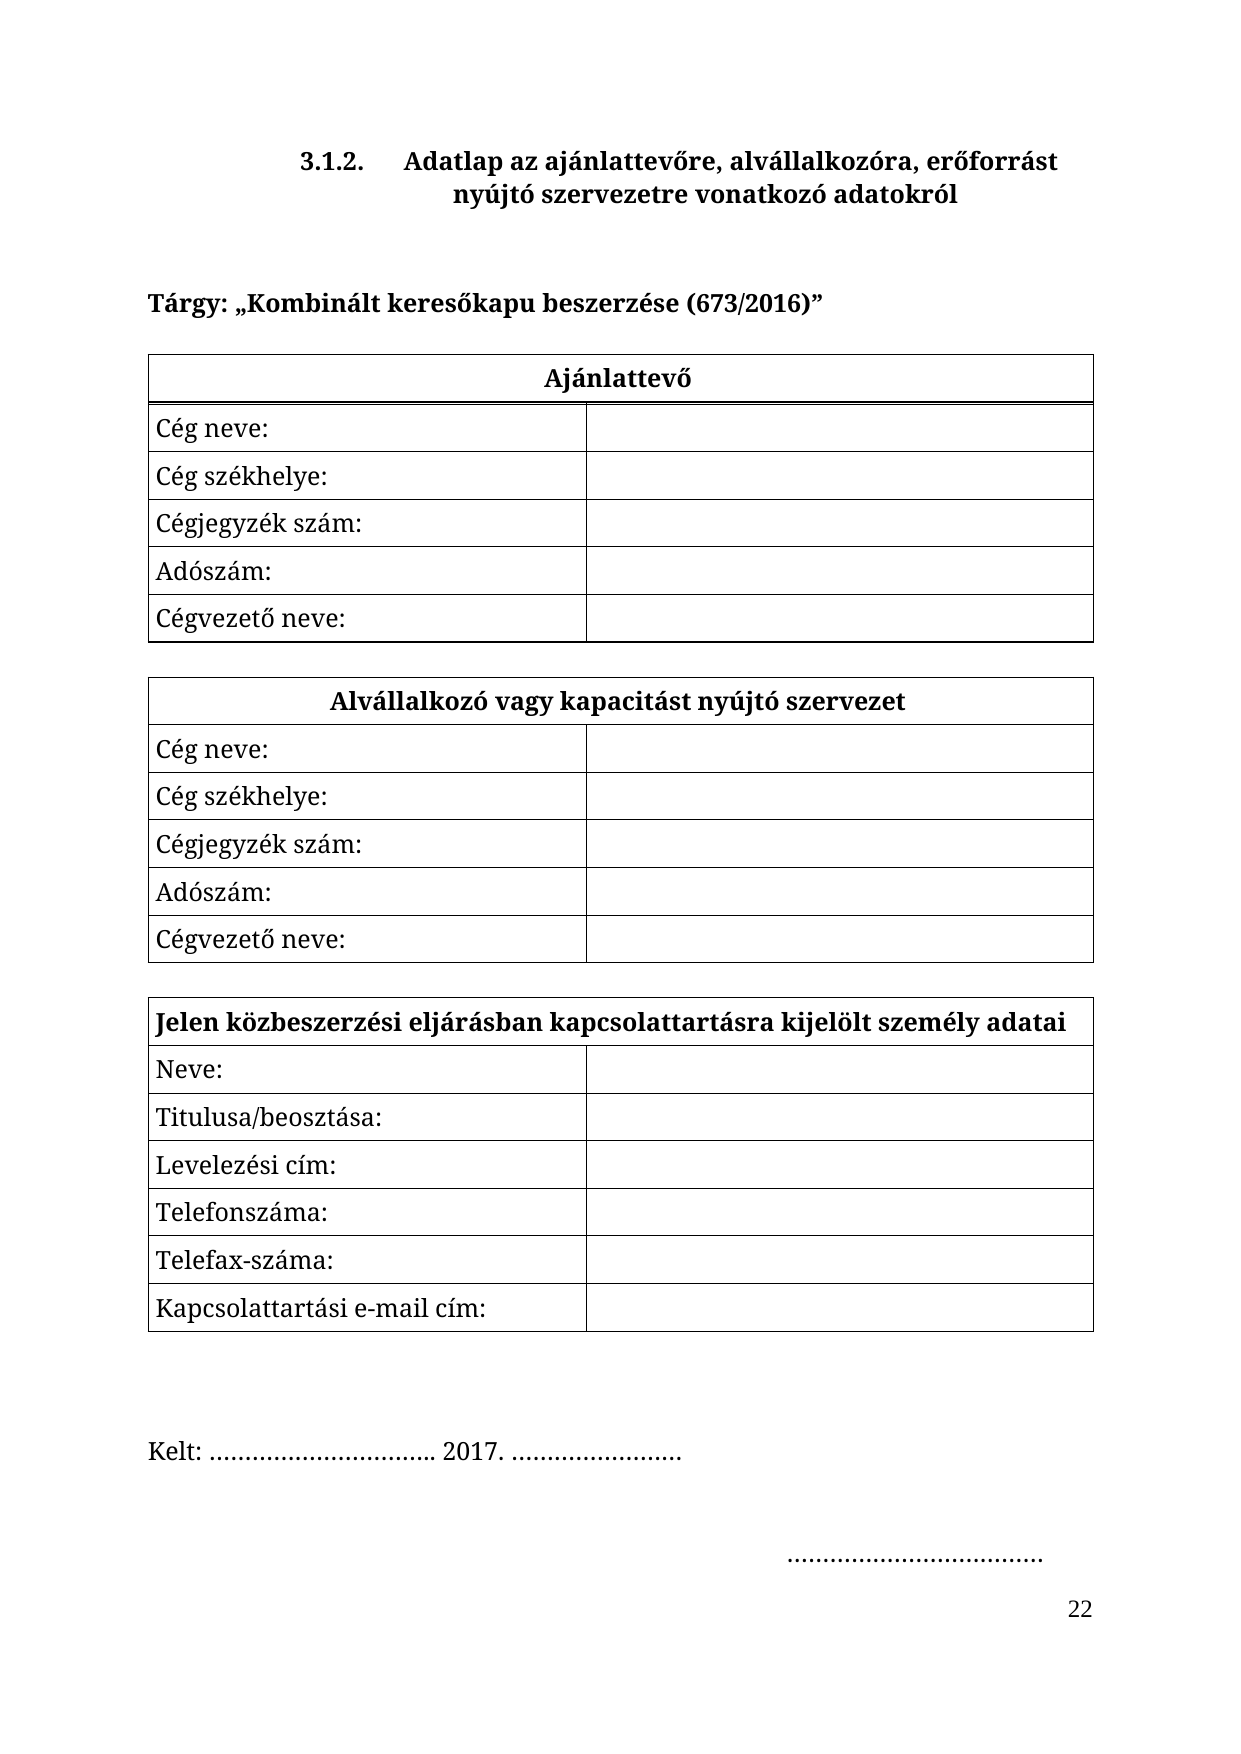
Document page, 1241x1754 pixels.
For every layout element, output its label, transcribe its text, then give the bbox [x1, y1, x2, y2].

table_cell Cég székhelye: [149, 773, 586, 819]
table_cell [587, 820, 1093, 867]
table_cell Cég neve: [149, 725, 586, 772]
table_cell Telefax-száma: [149, 1236, 586, 1283]
table_cell Titulusa/beosztása: [149, 1094, 586, 1140]
table_header Jelen közbeszerzési eljárásban kapcsolattartásra kijelölt személy adatai [149, 998, 1093, 1045]
table_cell [587, 452, 1093, 499]
table_cell Cégvezető neve: [149, 916, 586, 962]
table_cell [587, 1046, 1093, 1092]
table_cell [587, 1236, 1093, 1283]
table_cell Cégvezető neve: [149, 595, 586, 641]
table_header Alvállalkozó vagy kapacitást nyújtó szervezet [149, 678, 1093, 724]
table_cell Telefonszáma: [149, 1189, 586, 1235]
text Tárgy: „Kombinált keresőkapu beszerzése (673/2016)” [148, 286, 1093, 320]
text Kelt: ………………………….. 2017. …………………… [148, 1434, 1093, 1468]
table_cell Kapcsolattartási e-mail cím: [149, 1284, 586, 1331]
table_cell [587, 1189, 1093, 1235]
table_cell [587, 868, 1093, 914]
table_cell [587, 916, 1093, 962]
table_cell Levelezési cím: [149, 1141, 586, 1188]
table_header Ajánlattevő [149, 355, 1093, 401]
table_cell [587, 595, 1093, 641]
table_cell Adószám: [149, 868, 586, 914]
table_cell Cég neve: [149, 405, 586, 451]
table_cell Neve: [149, 1046, 586, 1092]
table_cell Cégjegyzék szám: [149, 820, 586, 867]
table_cell [587, 547, 1093, 594]
table_cell [587, 500, 1093, 546]
table_cell Cégjegyzék szám: [149, 500, 586, 546]
table_cell Cég székhelye: [149, 452, 586, 499]
table_cell [587, 725, 1093, 772]
text ……………………………… [738, 1536, 1093, 1570]
table_cell [587, 1141, 1093, 1188]
table_cell [587, 1094, 1093, 1140]
table_cell [587, 1284, 1093, 1331]
table_cell [587, 773, 1093, 819]
table_cell [587, 405, 1093, 451]
subtitle Adatlap az ajánlattevőre, alvállalkozóra, erőforrást nyújtó szervezetre vonatkozó adatokról [266, 143, 1093, 211]
table_cell Adószám: [149, 547, 586, 594]
